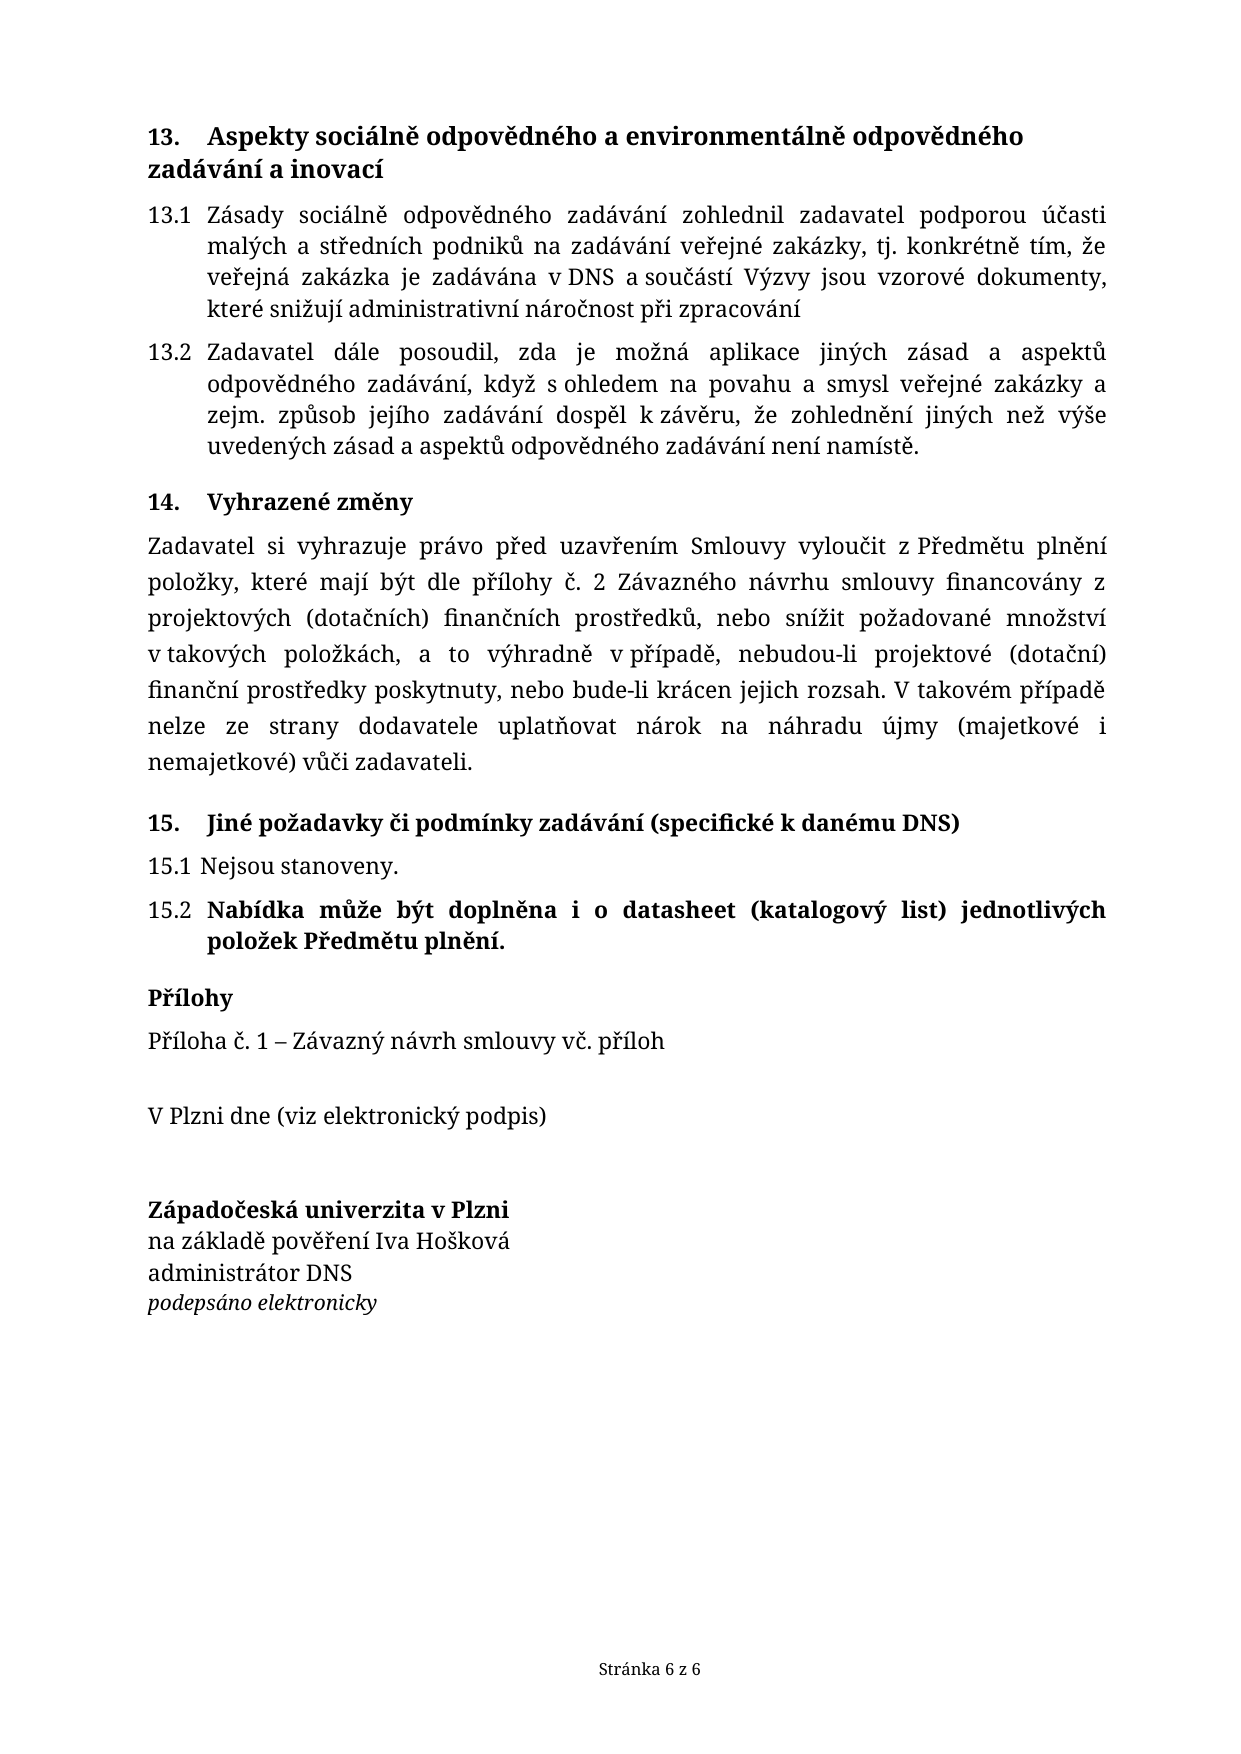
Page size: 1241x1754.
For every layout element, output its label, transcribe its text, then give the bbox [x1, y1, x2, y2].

list Nejsou stanoveny. [148, 850, 1107, 882]
subtitle Jiné požadavky či podmínky zadávání (specifické k danému DNS) [148, 807, 1107, 838]
text Příloha č. 1 – Závazný návrh smlouvy vč. příloh [148, 1025, 1107, 1057]
subtitle Aspekty sociálně odpovědného a environmentálně odpovědného zadávání a inovací [148, 118, 1107, 186]
subtitle Vyhrazené změny [148, 486, 1107, 517]
text podepsáno elektronicky [148, 1288, 1107, 1316]
text V Plzni dne (viz elektronický podpis) [148, 1100, 1107, 1132]
list Zásady sociálně odpovědného zadávání zohlednil zadavatel podporou účasti malých a středních podniků na zadávání veřejné zakázky, tj. konkrétně tím, že veřejná zakázka je zadávána v DNS a součástí Výzvy jsou vzorové dokumenty, které snižují administrativní náročnost při zpracování [148, 199, 1107, 324]
list Zadavatel dále posoudil, zda je možná aplikace jiných zásad a aspektů odpovědného zadávání, když s ohledem na povahu a smysl veřejné zakázky a zejm. způsob jejího zadávání dospěl k závěru, že zohlednění jiných než výše uvedených zásad a aspektů odpovědného zadávání není namístě. [148, 336, 1107, 461]
subtitle Přílohy [148, 982, 1107, 1013]
text Západočeská univerzita v Plzni [148, 1194, 1107, 1225]
text na základě pověření Iva Hošková [148, 1225, 1107, 1257]
text administrátor DNS [148, 1257, 1107, 1288]
list Zadavatel si vyhrazuje právo před uzavřením Smlouvy vyloučit z Předmětu plnění položky, které mají být dle přílohy č. 2 Závazného návrhu smlouvy financovány z projektových (dotačních) finančních prostředků, nebo snížit požadované množství v takových položkách, a to výhradně v případě, nebudou-li projektové (dotační) finanční prostředky poskytnuty, nebo bude-li krácen jejich rozsah. V takovém případě nelze ze strany dodavatele uplatňovat nárok na náhradu újmy (majetkové i nemajetkové) vůči zadavateli. [148, 530, 1107, 777]
list Nabídka může být doplněna i o datasheet (katalogový list) jednotlivých položek Předmětu plnění. [148, 894, 1107, 957]
